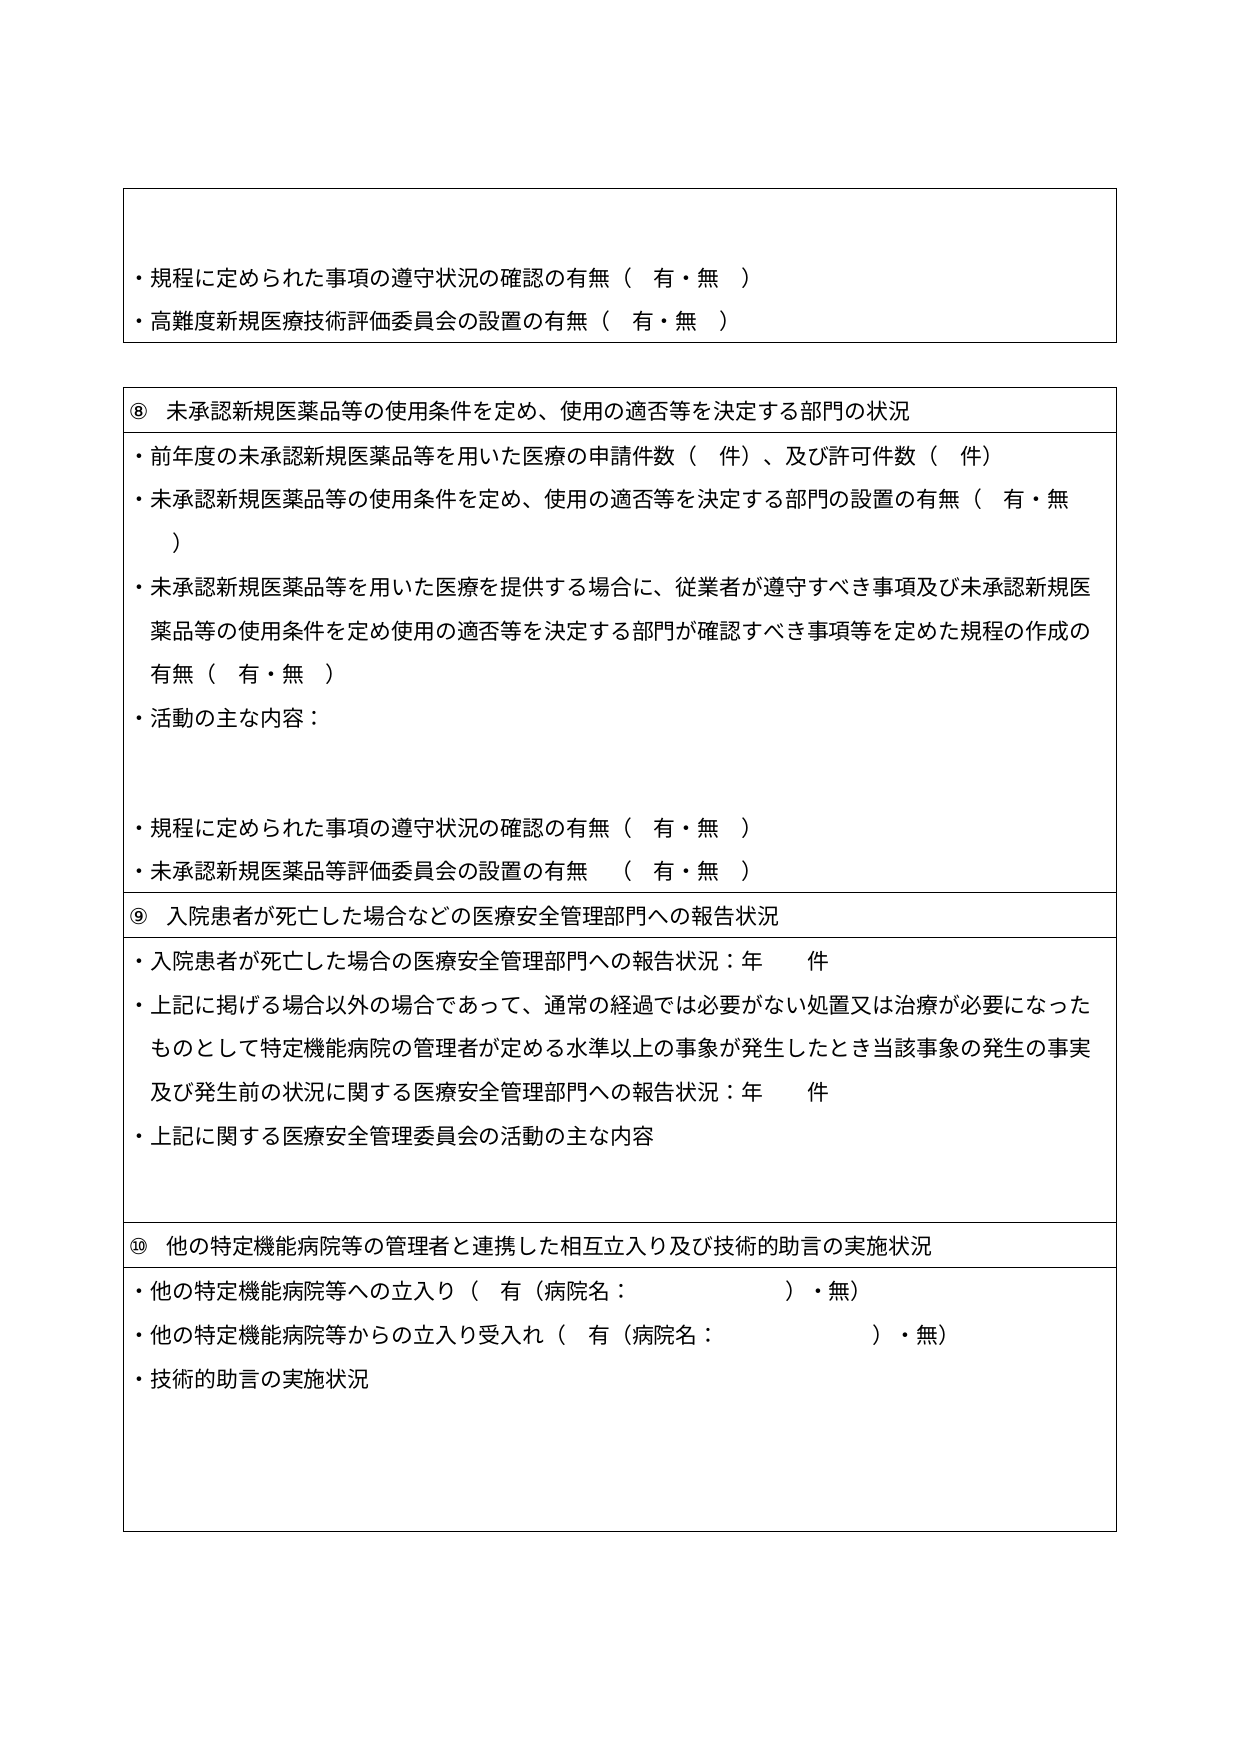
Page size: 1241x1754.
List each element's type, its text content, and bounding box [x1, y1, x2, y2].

table_cell ・前年度の未承認新規医薬品等を用いた医療の申請件数（ 件）、及び許可件数（ 件） ・未承認新規医薬品等の使用条件を定め、使用の適否等を決定する部門の設置の有無（ 有・無 ） ・未承認新規医薬品等を用いた医療を提供する場合に、従業者が遵守すべき事項及び未承認新規医薬品等の使用条件を定め使用の適否等を決定する部門が確認すべき事項等を定めた規程の作成の有無（ 有・無 ） ・活動の主な内容： ・規程に定められた事項の遵守状況の確認の有無（ 有・無 ） ・未承認新規医薬品等評価委員会の設置の有無 （ 有・無 ） [124, 433, 1116, 892]
table_cell 入院患者が死亡した場合などの医療安全管理部門への報告状況 [124, 893, 1116, 937]
table_cell 他の特定機能病院等の管理者と連携した相互立入り及び技術的助言の実施状況 [124, 1223, 1116, 1267]
table_cell ・入院患者が死亡した場合の医療安全管理部門への報告状況：年 件 ・上記に掲げる場合以外の場合であって、通常の経過では必要がない処置又は治療が必要になったものとして特定機能病院の管理者が定める水準以上の事象が発生したとき当該事象の発生の事実及び発生前の状況に関する医療安全管理部門への報告状況：年 件 ・上記に関する医療安全管理委員会の活動の主な内容 [124, 938, 1116, 1222]
table_cell ・他の特定機能病院等への立入り（ 有（病院名： ）・無） ・他の特定機能病院等からの立入り受入れ（ 有（病院名： ）・無） ・技術的助言の実施状況 [124, 1268, 1116, 1531]
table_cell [124, 189, 1116, 342]
table_header 未承認新規医薬品等の使用条件を定め、使用の適否等を決定する部門の状況 [124, 388, 1116, 432]
